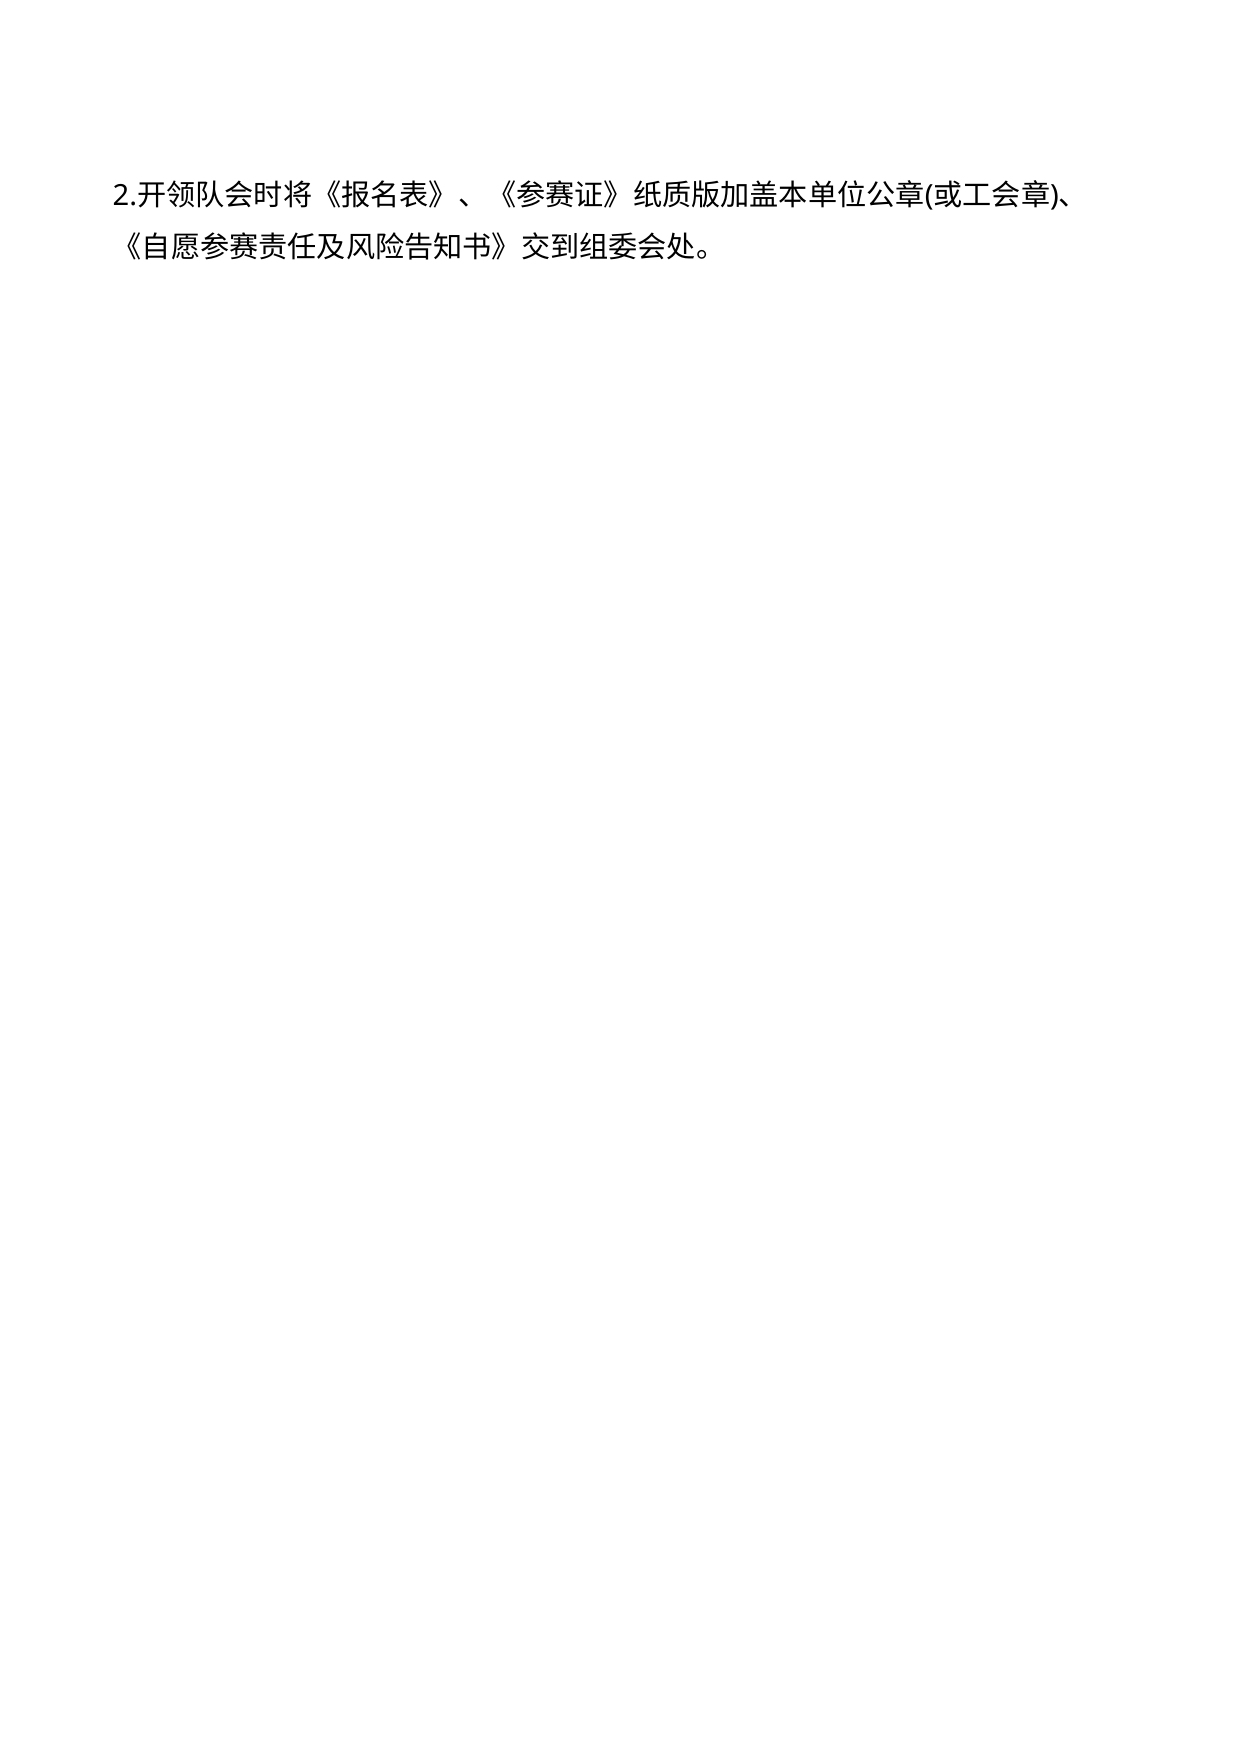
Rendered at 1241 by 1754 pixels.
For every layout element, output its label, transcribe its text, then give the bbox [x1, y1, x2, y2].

text 2.开领队会时将《报名表》、《参赛证》纸质版加盖本单位公章(或工会章)、《自愿参赛责任及风险告知书》交到组委会处。 [112, 162, 1128, 266]
